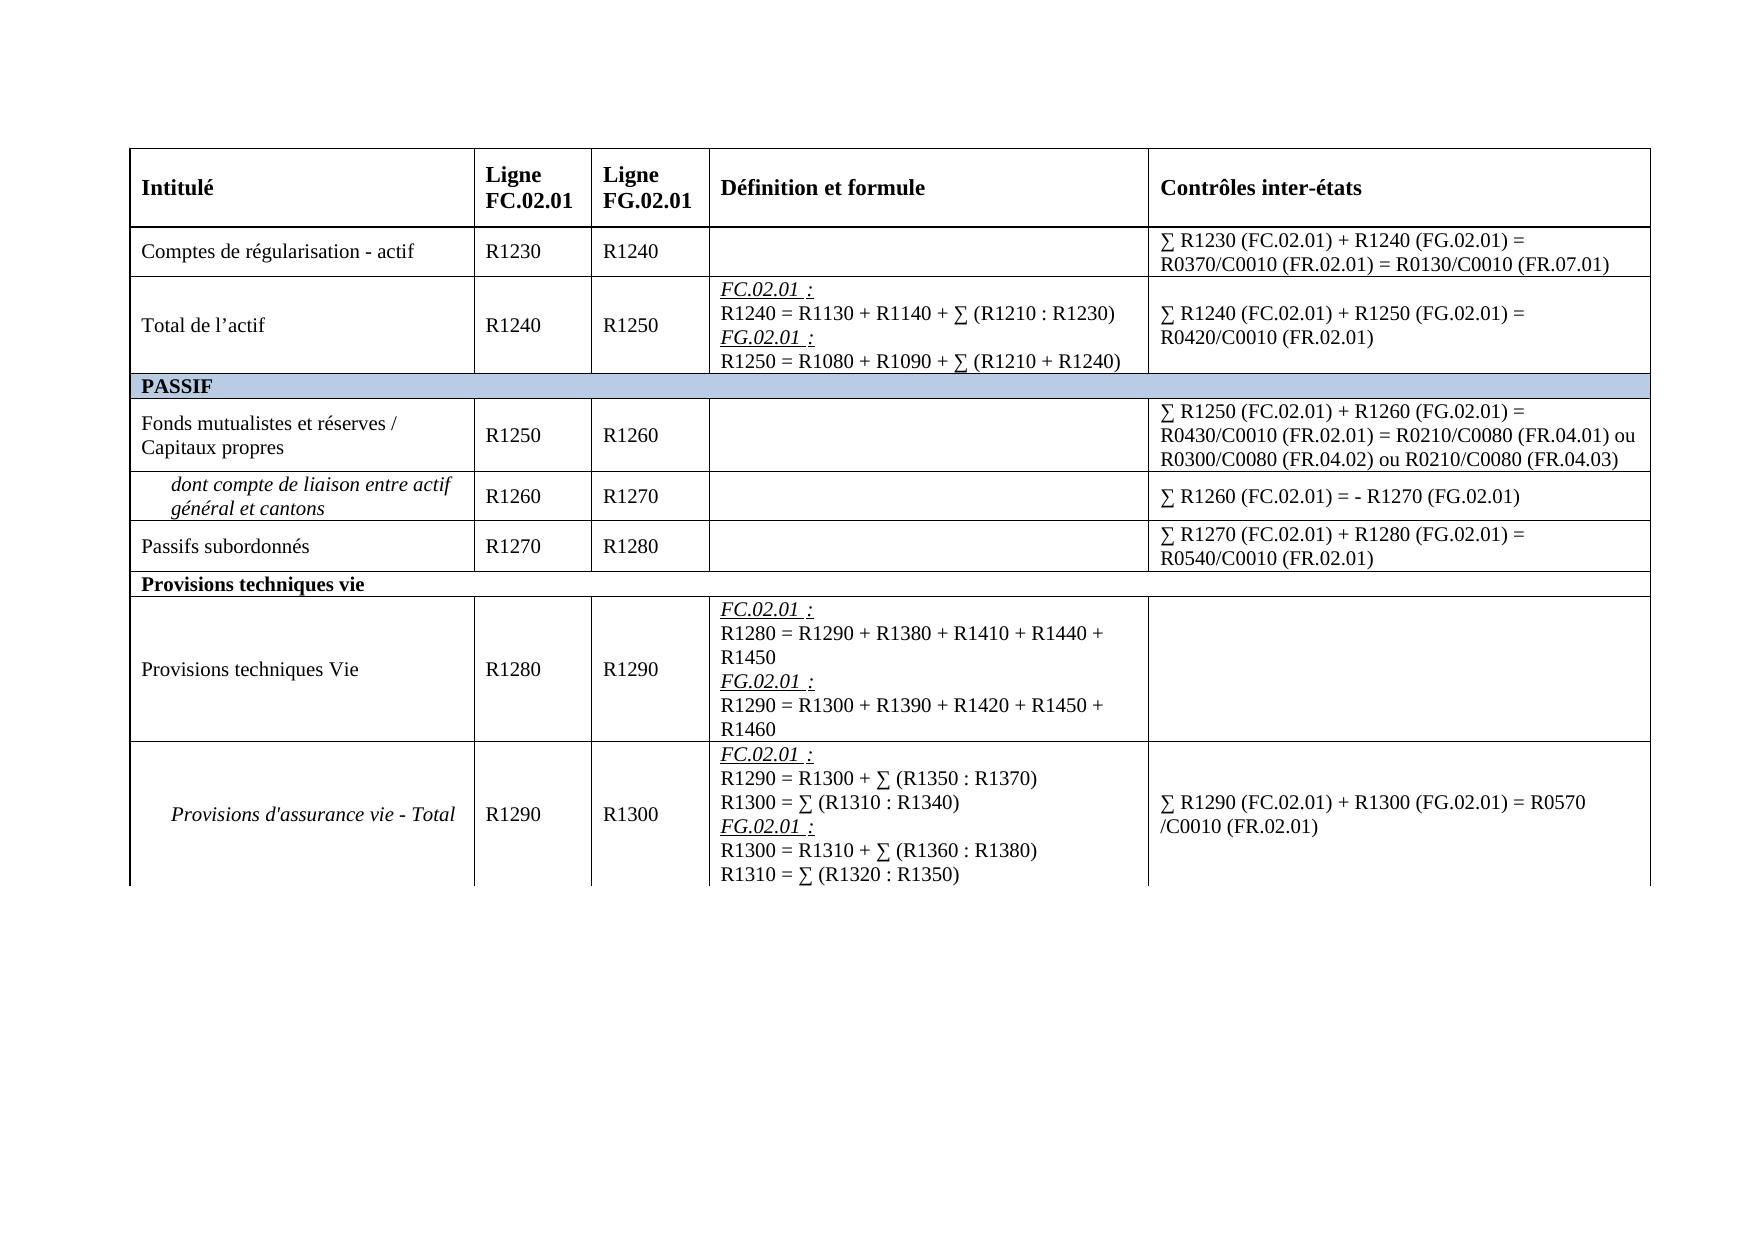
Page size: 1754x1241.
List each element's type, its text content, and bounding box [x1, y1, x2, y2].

table_cell ∑ R1240 (FC.02.01) + R1250 (FG.02.01) = R0420/C0010 (FR.02.01) [1149, 277, 1650, 373]
table_cell FC.02.01 : R1290 = R1300 + ∑ (R1350 : R1370) R1300 = ∑ (R1310 : R1340) FG.02.01 : R1300 = R1310 + ∑ (R1360 : R1380) R1310 = ∑ (R1320 : R1350) [710, 742, 1148, 886]
table_header Intitulé [131, 149, 474, 226]
table_cell R1260 [592, 399, 709, 471]
table_cell ∑ R1270 (FC.02.01) + R1280 (FG.02.01) = R0540/C0010 (FR.02.01) [1149, 521, 1650, 571]
table_header Contrôles inter-états [1149, 149, 1650, 226]
table_cell [1149, 597, 1650, 741]
table_header Ligne FC.02.01 [475, 149, 591, 226]
table_cell R1230 [475, 228, 591, 276]
table_cell dont compte de liaison entre actif général et cantons [131, 472, 474, 520]
table_cell ∑ R1290 (FC.02.01) + R1300 (FG.02.01) = R0570 /C0010 (FR.02.01) [1149, 742, 1650, 886]
table_cell R1260 [475, 472, 591, 520]
table_cell Total de l’actif [131, 277, 474, 373]
table_cell [710, 472, 1148, 520]
table_cell R1270 [475, 521, 591, 571]
table_cell Fonds mutualistes et réserves / Capitaux propres [131, 399, 474, 471]
table_cell Comptes de régularisation - actif [131, 228, 474, 276]
table_cell R1280 [475, 597, 591, 741]
table_cell R1250 [592, 277, 709, 373]
table_cell Provisions techniques vie [131, 572, 1650, 596]
table_cell R1290 [592, 597, 709, 741]
table_header Définition et formule [710, 149, 1148, 226]
table_cell R1270 [592, 472, 709, 520]
table_cell ∑ R1230 (FC.02.01) + R1240 (FG.02.01) = R0370/C0010 (FR.02.01) = R0130/C0010 (FR.07.01) [1149, 228, 1650, 276]
table_cell Passifs subordonnés [131, 521, 474, 571]
table_cell R1250 [475, 399, 591, 471]
table_cell [710, 228, 1148, 276]
table_cell FC.02.01 : R1240 = R1130 + R1140 + ∑ (R1210 : R1230) FG.02.01 : R1250 = R1080 + R1090 + ∑ (R1210 + R1240) [710, 277, 1148, 373]
table_cell R1290 [475, 742, 591, 886]
table_cell ∑ R1250 (FC.02.01) + R1260 (FG.02.01) = R0430/C0010 (FR.02.01) = R0210/C0080 (FR.04.01) ou R0300/C0080 (FR.04.02) ou R0210/C0080 (FR.04.03) [1149, 399, 1650, 471]
table_cell [710, 399, 1148, 471]
table_cell ∑ R1260 (FC.02.01) = - R1270 (FG.02.01) [1149, 472, 1650, 520]
table_cell Provisions techniques Vie [131, 597, 474, 741]
table_cell [710, 521, 1148, 571]
table_cell R1240 [592, 228, 709, 276]
table_cell FC.02.01 : R1280 = R1290 + R1380 + R1410 + R1440 + R1450 FG.02.01 : R1290 = R1300 + R1390 + R1420 + R1450 + R1460 [710, 597, 1148, 741]
table_cell R1280 [592, 521, 709, 571]
table_header Ligne FG.02.01 [592, 149, 709, 226]
table_cell PASSIF [131, 374, 1650, 398]
table_cell Provisions d'assurance vie - Total [131, 742, 474, 886]
table_cell R1300 [592, 742, 709, 886]
table_cell R1240 [475, 277, 591, 373]
